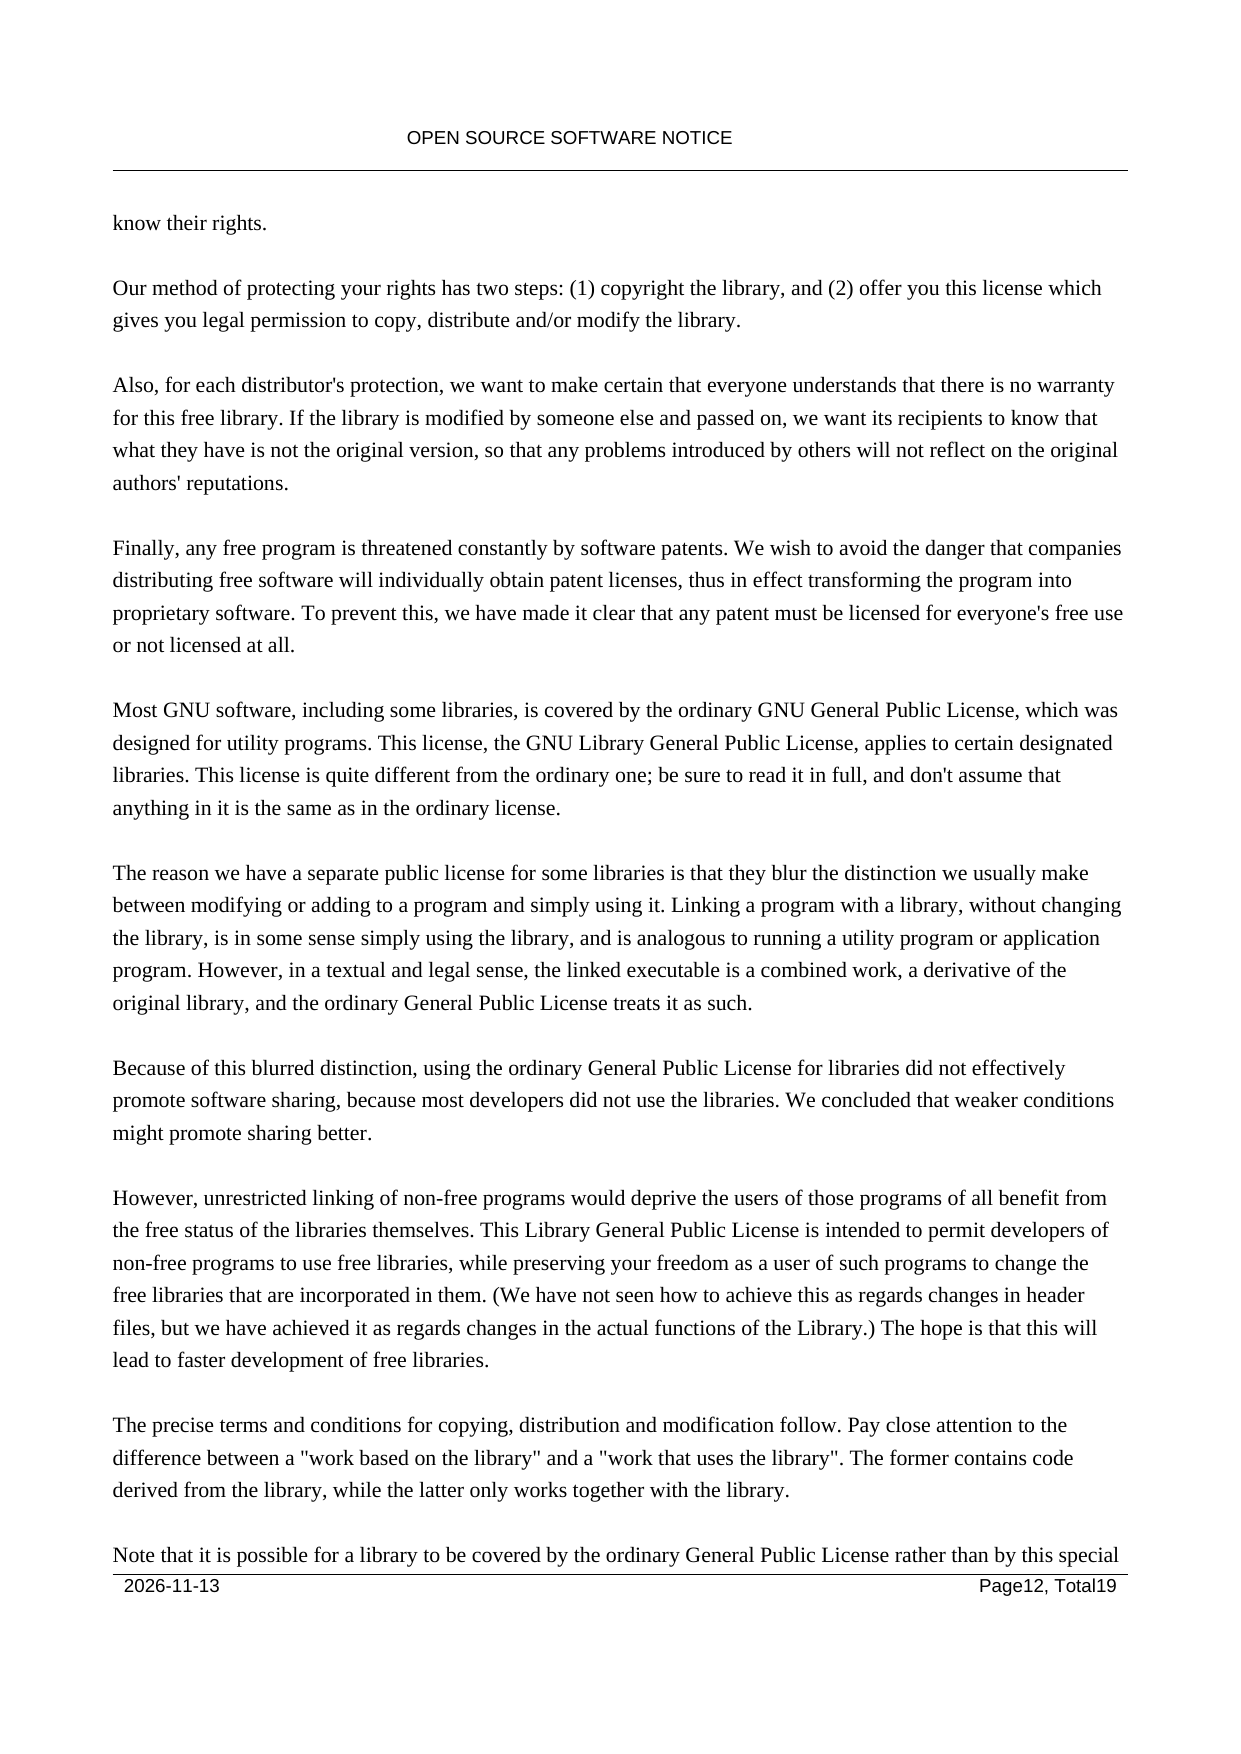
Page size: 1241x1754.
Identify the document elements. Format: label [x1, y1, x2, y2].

text [112, 206, 1128, 1571]
